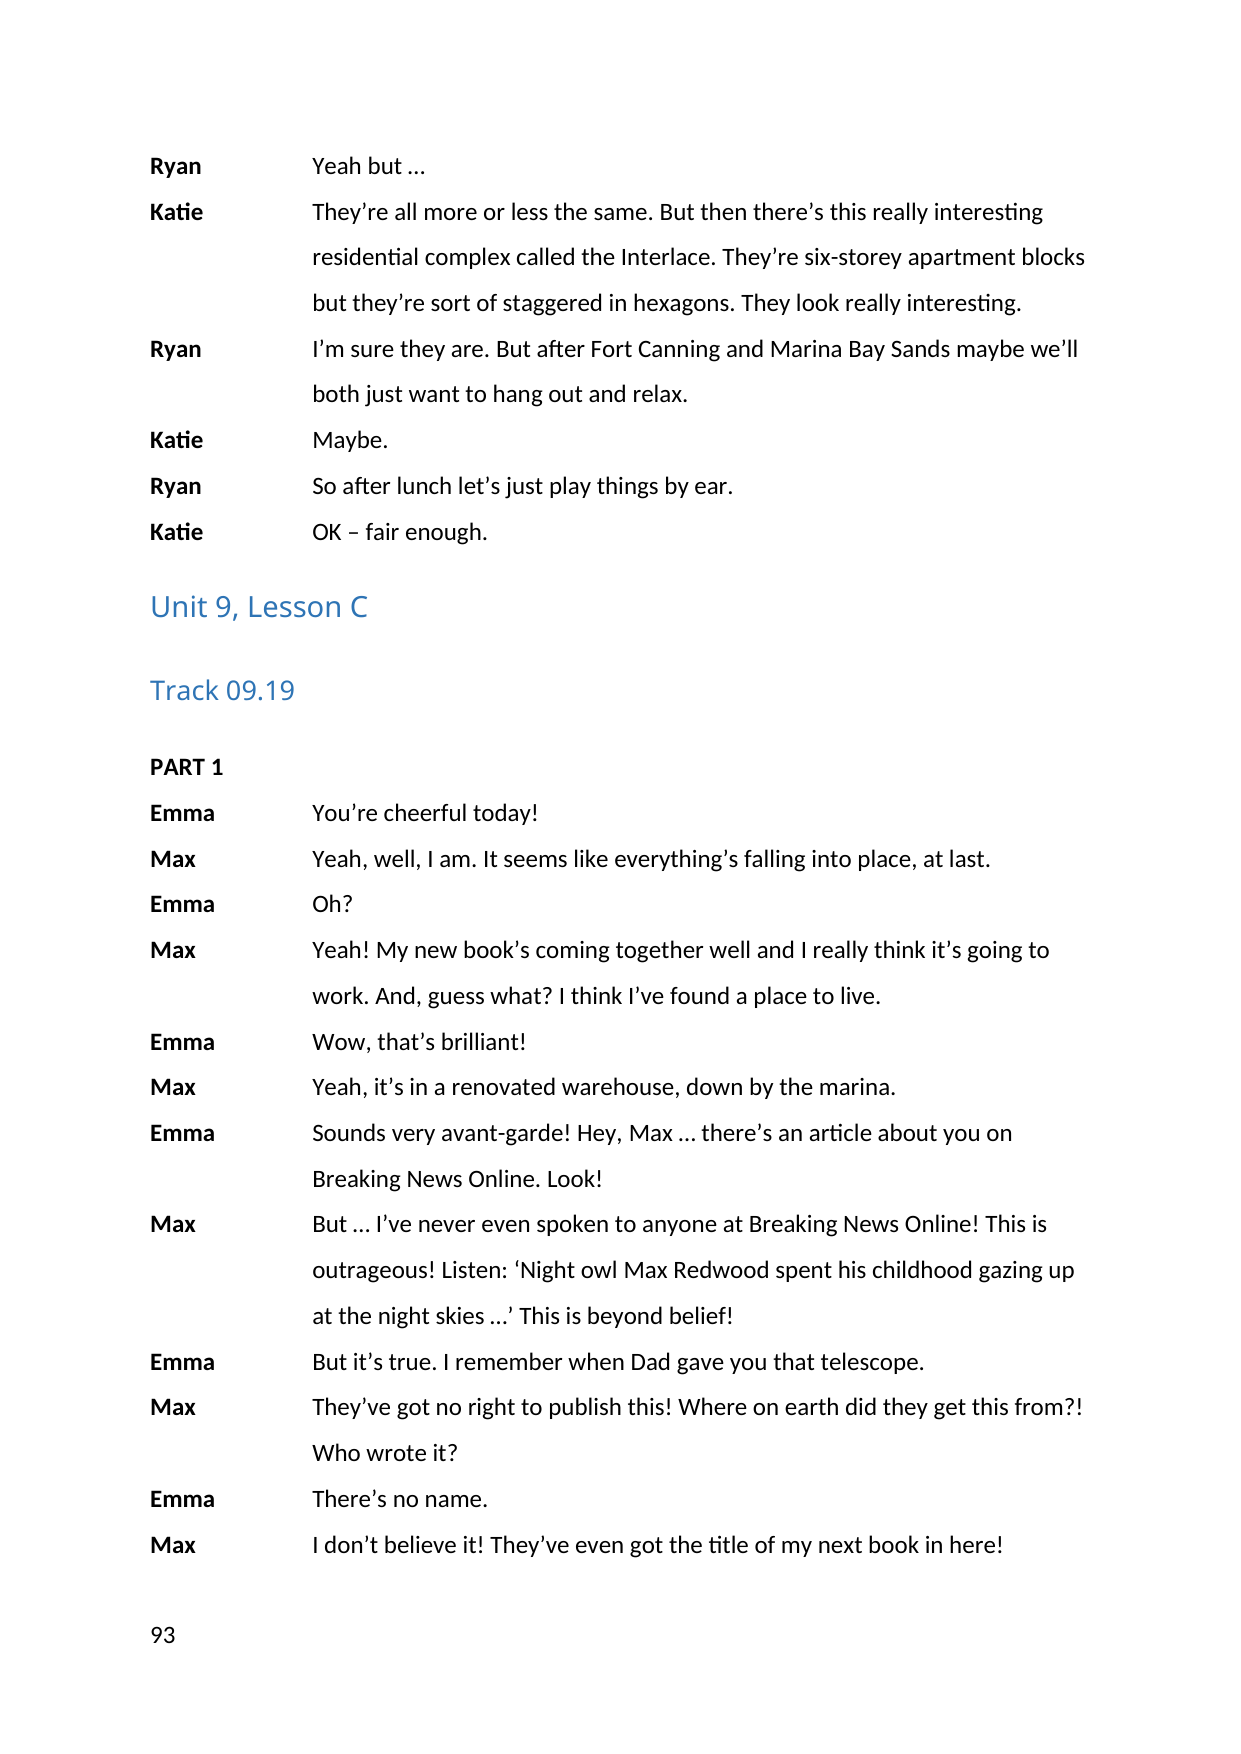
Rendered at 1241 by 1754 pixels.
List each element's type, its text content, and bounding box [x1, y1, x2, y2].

text Ryan Yeah but … [150, 150, 1090, 181]
text Max But … I’ve never even spoken to anyone at Breaking News Online! This is outrageous! Listen: ‘Night owl Max Redwood spent his childhood gazing up at the night skies …’ This is beyond belief! [150, 1209, 1090, 1331]
text Emma Wow, that’s brilliant! [150, 1026, 1090, 1056]
subtitle Unit 9, Lesson C [150, 587, 1090, 626]
text Katie Maybe. [150, 424, 1090, 455]
text Emma Sounds very avant-garde! Hey, Max … there’s an article about you on Breaking News Online. Look! [150, 1117, 1090, 1193]
text Emma You’re cheerful today! [150, 797, 1090, 828]
text Max Yeah, it’s in a renovated warehouse, down by the marina. [150, 1071, 1090, 1102]
subtitle Track 09.19 [150, 671, 1090, 708]
text Max They’ve got no right to publish this! Where on earth did they get this from?! Who wrote it? [150, 1392, 1090, 1468]
text Katie OK – fair enough. [150, 516, 1090, 546]
text Max Yeah! My new book’s coming together well and I really think it’s going to work. And, guess what? I think I’ve found a place to live. [150, 934, 1090, 1011]
text Emma But it’s true. I remember when Dad gave you that telescope. [150, 1346, 1090, 1376]
text Emma Oh? [150, 888, 1090, 919]
text Emma There’s no name. [150, 1483, 1090, 1513]
text Katie They’re all more or less the same. But then there’s this really interesting residential complex called the Interlace. They’re six-storey apartment blocks but they’re sort of staggered in hexagons. They look really interesting. [150, 196, 1090, 318]
text Ryan I’m sure they are. But after Fort Canning and Marina Bay Sands maybe we’ll both just want to hang out and relax. [150, 333, 1090, 409]
text Ryan So after lunch let’s just play things by ear. [150, 470, 1090, 501]
text Max Yeah, well, I am. It seems like everything’s falling into place, at last. [150, 843, 1090, 873]
text PART 1 [150, 751, 1090, 782]
text Max I don’t believe it! They’ve even got the title of my next book in here! [150, 1529, 1090, 1559]
